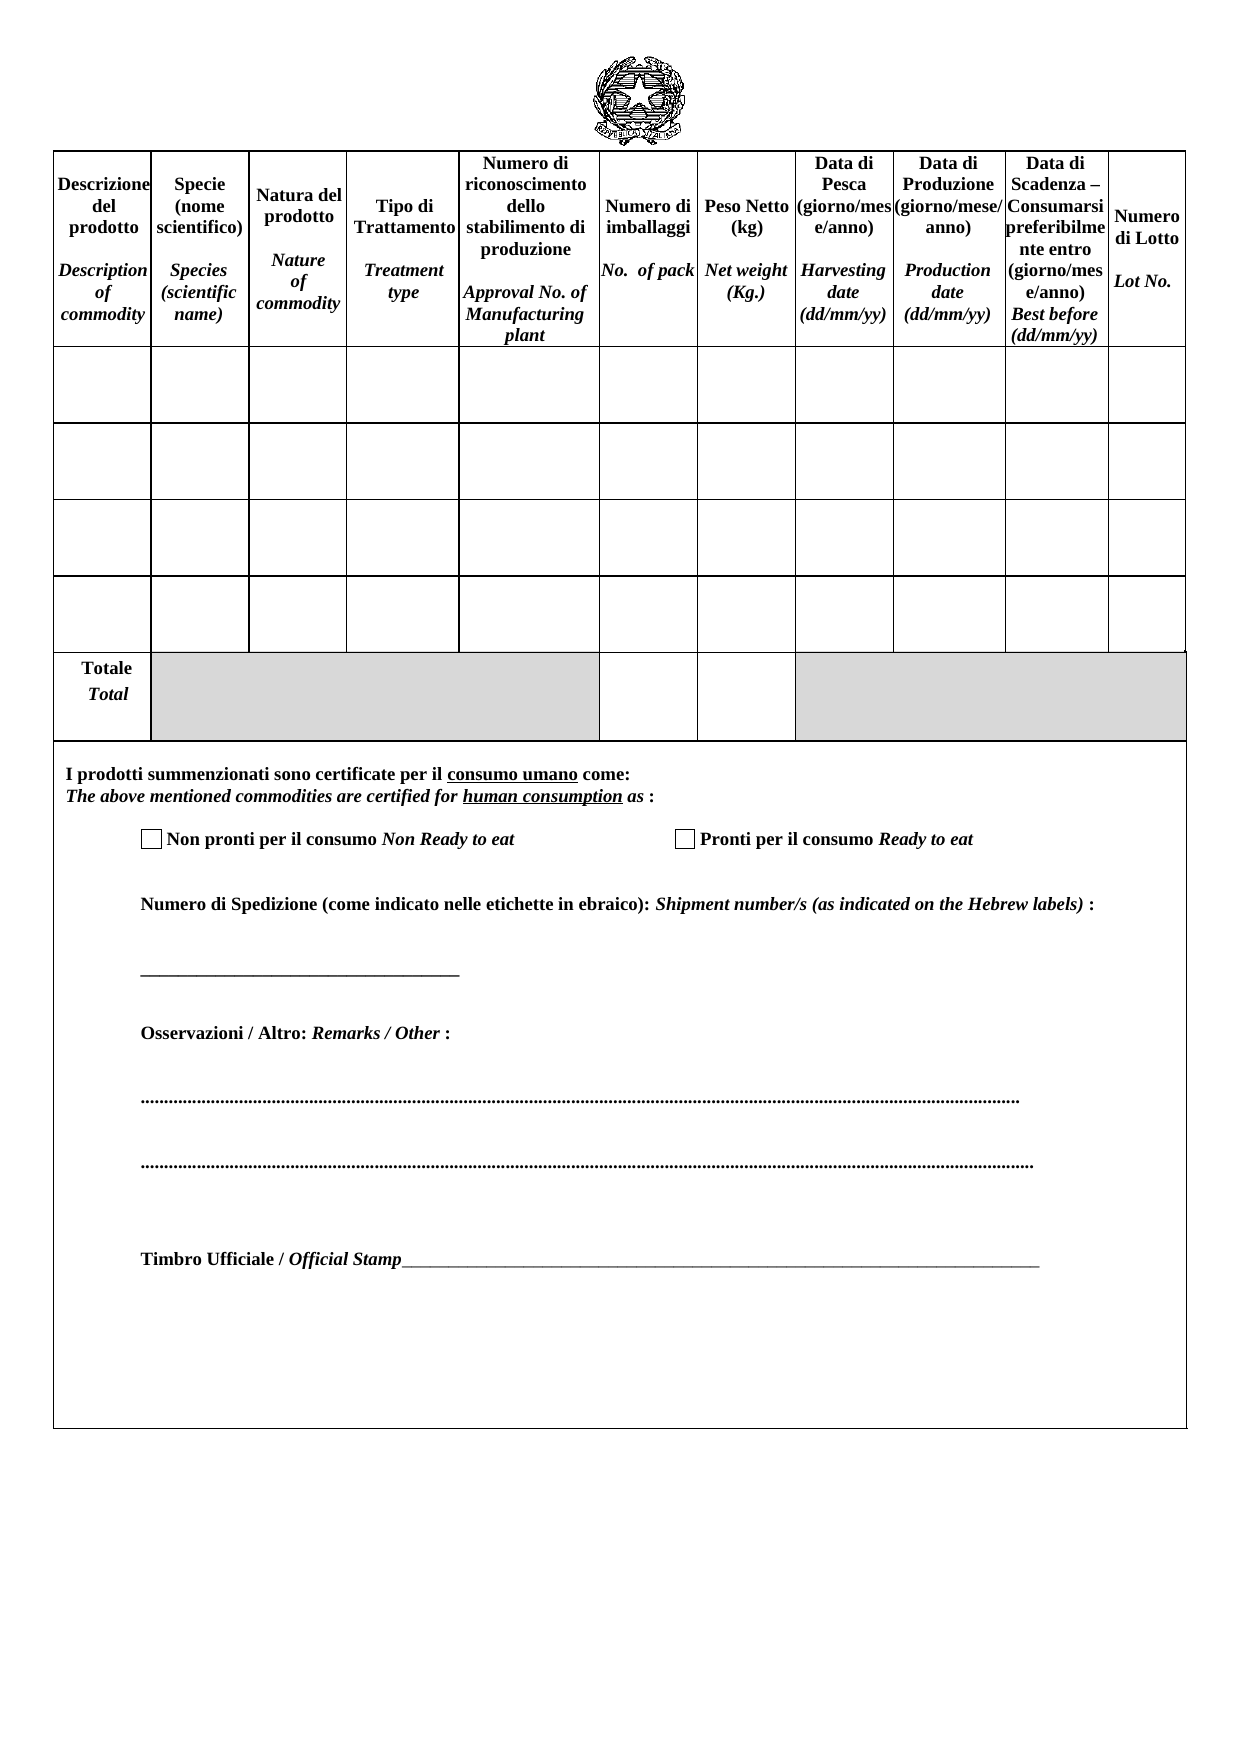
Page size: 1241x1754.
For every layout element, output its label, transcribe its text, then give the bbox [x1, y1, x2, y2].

table_cell [894, 347, 1005, 422]
table_cell [250, 577, 346, 651]
table_cell [1109, 500, 1185, 575]
table_cell [796, 347, 893, 422]
table_cell Data di Scadenza – Consumarsi preferibilmente entro (giorno/mese/anno) Best before (dd/mm/yy) [1006, 152, 1108, 346]
table_cell [698, 424, 795, 498]
table_cell [796, 577, 893, 651]
table_cell [600, 347, 697, 422]
table_cell [600, 500, 697, 575]
table_cell [698, 577, 795, 651]
table_cell [152, 653, 599, 740]
table_cell [894, 577, 1005, 651]
table_cell [152, 500, 248, 575]
table_cell [1006, 577, 1108, 651]
table_cell [347, 577, 458, 651]
table_cell [54, 347, 150, 422]
table_cell [698, 347, 795, 422]
table_cell [250, 347, 346, 422]
picture [562, 55, 713, 149]
table_cell [1006, 424, 1108, 498]
table_cell [460, 500, 599, 575]
table_cell [460, 577, 599, 651]
table_cell [698, 500, 795, 575]
table_cell I prodotti summenzionati sono certificate per il consumo umano come: The above mentioned commodities are certified for human consumption as : Non pronti per il consumo Non Ready to eat Pronti per il consumo Ready to eat Numero di Spedizione (come indicato nelle etichette in ebraico): Shipment number/s (as indicated on the Hebrew labels) : __________________________________ Osservazioni / Altro: Remarks / Other : ............................................................................................................................................................................................ ............................................................................................................................................................................................... Timbro Ufficiale / Official Stamp____________________________________________________________________ [54, 742, 1186, 1428]
table_cell [698, 653, 795, 740]
table_cell Data di Pesca (giorno/mese/anno) Harvesting date (dd/mm/yy) [796, 152, 893, 346]
table_cell Totale Total [54, 653, 150, 740]
table_cell [152, 577, 248, 651]
table_cell Numero di Lotto Lot No. [1109, 152, 1185, 346]
table_cell [1109, 577, 1185, 651]
table_cell [152, 424, 248, 498]
table_cell Data di Produzione (giorno/mese/anno) Production date (dd/mm/yy) [894, 152, 1005, 346]
table_cell [894, 500, 1005, 575]
table_cell [250, 424, 346, 498]
table_cell [54, 424, 150, 498]
table_cell Peso Netto (kg) Net weight (Kg.) [698, 152, 795, 346]
table_cell [460, 347, 599, 422]
table_cell [796, 500, 893, 575]
table_cell Natura del prodotto Nature of commodity [250, 152, 346, 346]
table_cell [1109, 347, 1185, 422]
table_cell [1006, 347, 1108, 422]
table_cell [796, 653, 1186, 740]
table_cell [894, 424, 1005, 498]
table_cell [600, 424, 697, 498]
table_cell Specie (nome scientifico) Species (scientific name) [152, 152, 248, 346]
table_cell [1006, 500, 1108, 575]
table_cell [600, 577, 697, 651]
table_cell [347, 500, 458, 575]
table_cell [600, 653, 697, 740]
table_cell [54, 577, 150, 651]
table_cell [1109, 424, 1185, 498]
table_cell [460, 424, 599, 498]
table_cell [54, 500, 150, 575]
table_cell [347, 347, 458, 422]
table_cell [347, 424, 458, 498]
table_cell Tipo di Trattamento Treatment type [347, 152, 458, 346]
table_cell Descrizione del prodotto Description of commodity [54, 152, 150, 346]
table_cell [796, 424, 893, 498]
table_cell Numero di riconoscimento dello stabilimento di produzione Approval No. of Manufacturing plant [460, 152, 599, 346]
table_cell [152, 347, 248, 422]
table_cell Numero di imballaggi No. of pack [600, 152, 697, 346]
table_cell [250, 500, 346, 575]
